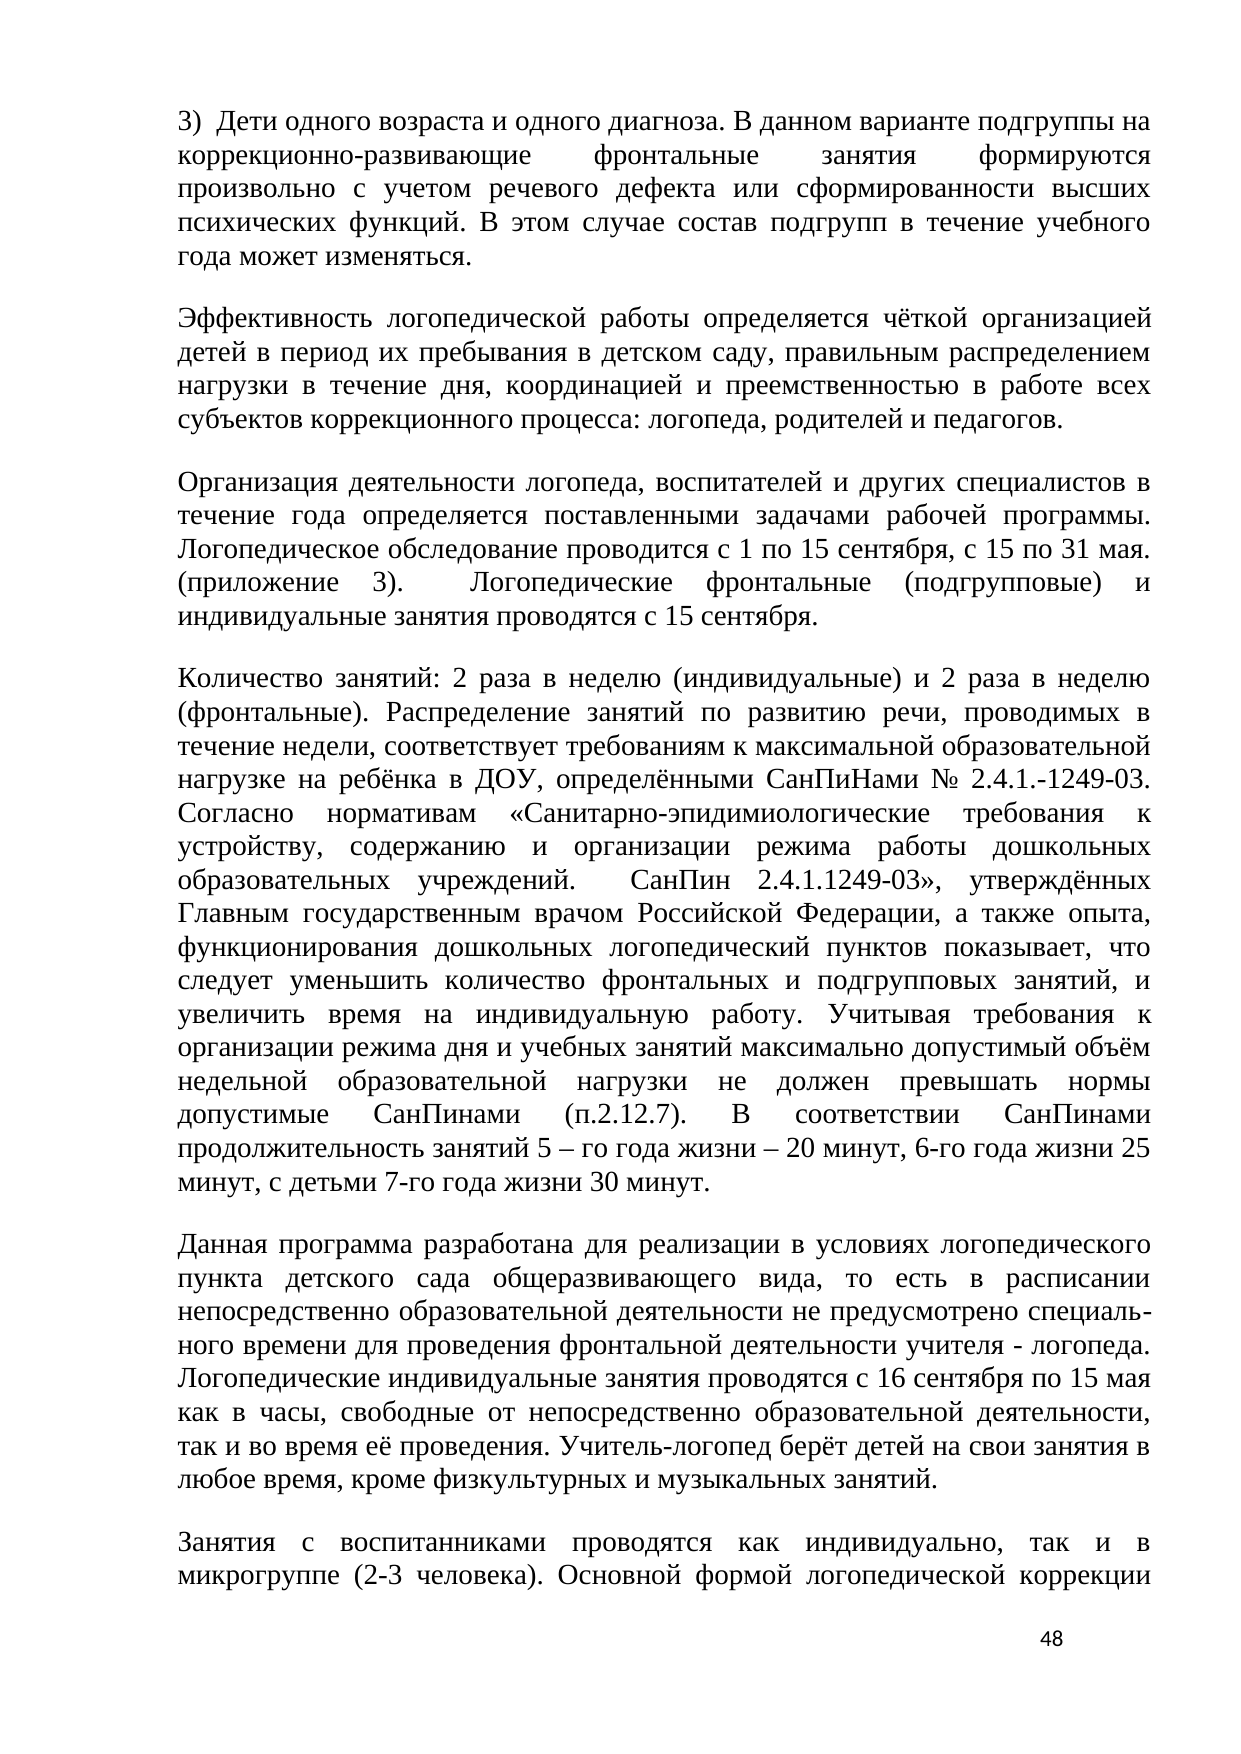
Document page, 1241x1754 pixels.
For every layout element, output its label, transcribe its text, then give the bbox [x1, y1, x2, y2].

text Данная программа разработана для реализации в условиях логопедического пункта детского сада общеразвивающего вида, то есть в расписании непосредственно образовательной деятельности не предусмотрено специального времени для проведения фронтальной деятельности учителя - логопеда. Логопедические индивидуальные занятия проводятся с 16 сентября по 15 мая как в часы, свободные от непосредственно образовательной деятельности, так и во время её проведения. Учитель-логопед берёт детей на свои занятия в любое время, кроме физкультурных и музыкальных занятий. [177, 1226, 1152, 1495]
text Количество занятий: 2 раза в неделю (индивидуальные) и 2 раза в неделю (фронтальные). Распределение занятий по развитию речи, проводимых в течение недели, соответствует требованиям к максимальной образовательной нагрузке на ребёнка в ДОУ, определёнными СанПиНами № 2.4.1.-1249-03. Согласно нормативам «Санитарно-эпидимиологические требования к устройству, содержанию и организации режима работы дошкольных образовательных учреждений. СанПин 2.4.1.1249-03», утверждённых Главным государственным врачом Российской Федерации, а также опыта, функционирования дошкольных логопедический пунктов показывает, что следует уменьшить количество фронтальных и подгрупповых занятий, и увеличить время на индивидуальную работу. Учитывая требования к организации режима дня и учебных занятий максимально допустимый объём недельной образовательной нагрузки не должен превышать нормы допустимые СанПинами (п.2.12.7). В соответствии СанПинами продолжительность занятий 5 – го года жизни – 20 минут, 6-го года жизни 25 минут, с детьми 7-го года жизни 30 минут. [177, 661, 1152, 1197]
text 3) Дети одного возраста и одного диагноза. В данном варианте подгруппы на коррекционно-развивающие фронтальные занятия формируются произвольно с учетом речевого дефекта или сформированности высших психических функций. В этом случае состав подгрупп в течение учебного года может изменяться. [177, 103, 1152, 271]
text Эффективность логопедической работы определяется чёткой организацией детей в период их пребывания в детском саду, правильным распределением нагрузки в течение дня, координацией и преемственностью в работе всех субъектов коррекционного процесса: логопеда, родителей и педагогов. [177, 300, 1152, 434]
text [177, 1524, 1152, 1591]
text Организация деятельности логопеда, воспитателей и других специалистов в течение года определяется поставленными задачами рабочей программы. Логопедическое обследование проводится с 1 по 15 сентября, с 15 по 31 мая. (приложение 3). Логопедические фронтальные (подгрупповые) и индивидуальные занятия проводятся с 15 сентября. [177, 464, 1152, 631]
